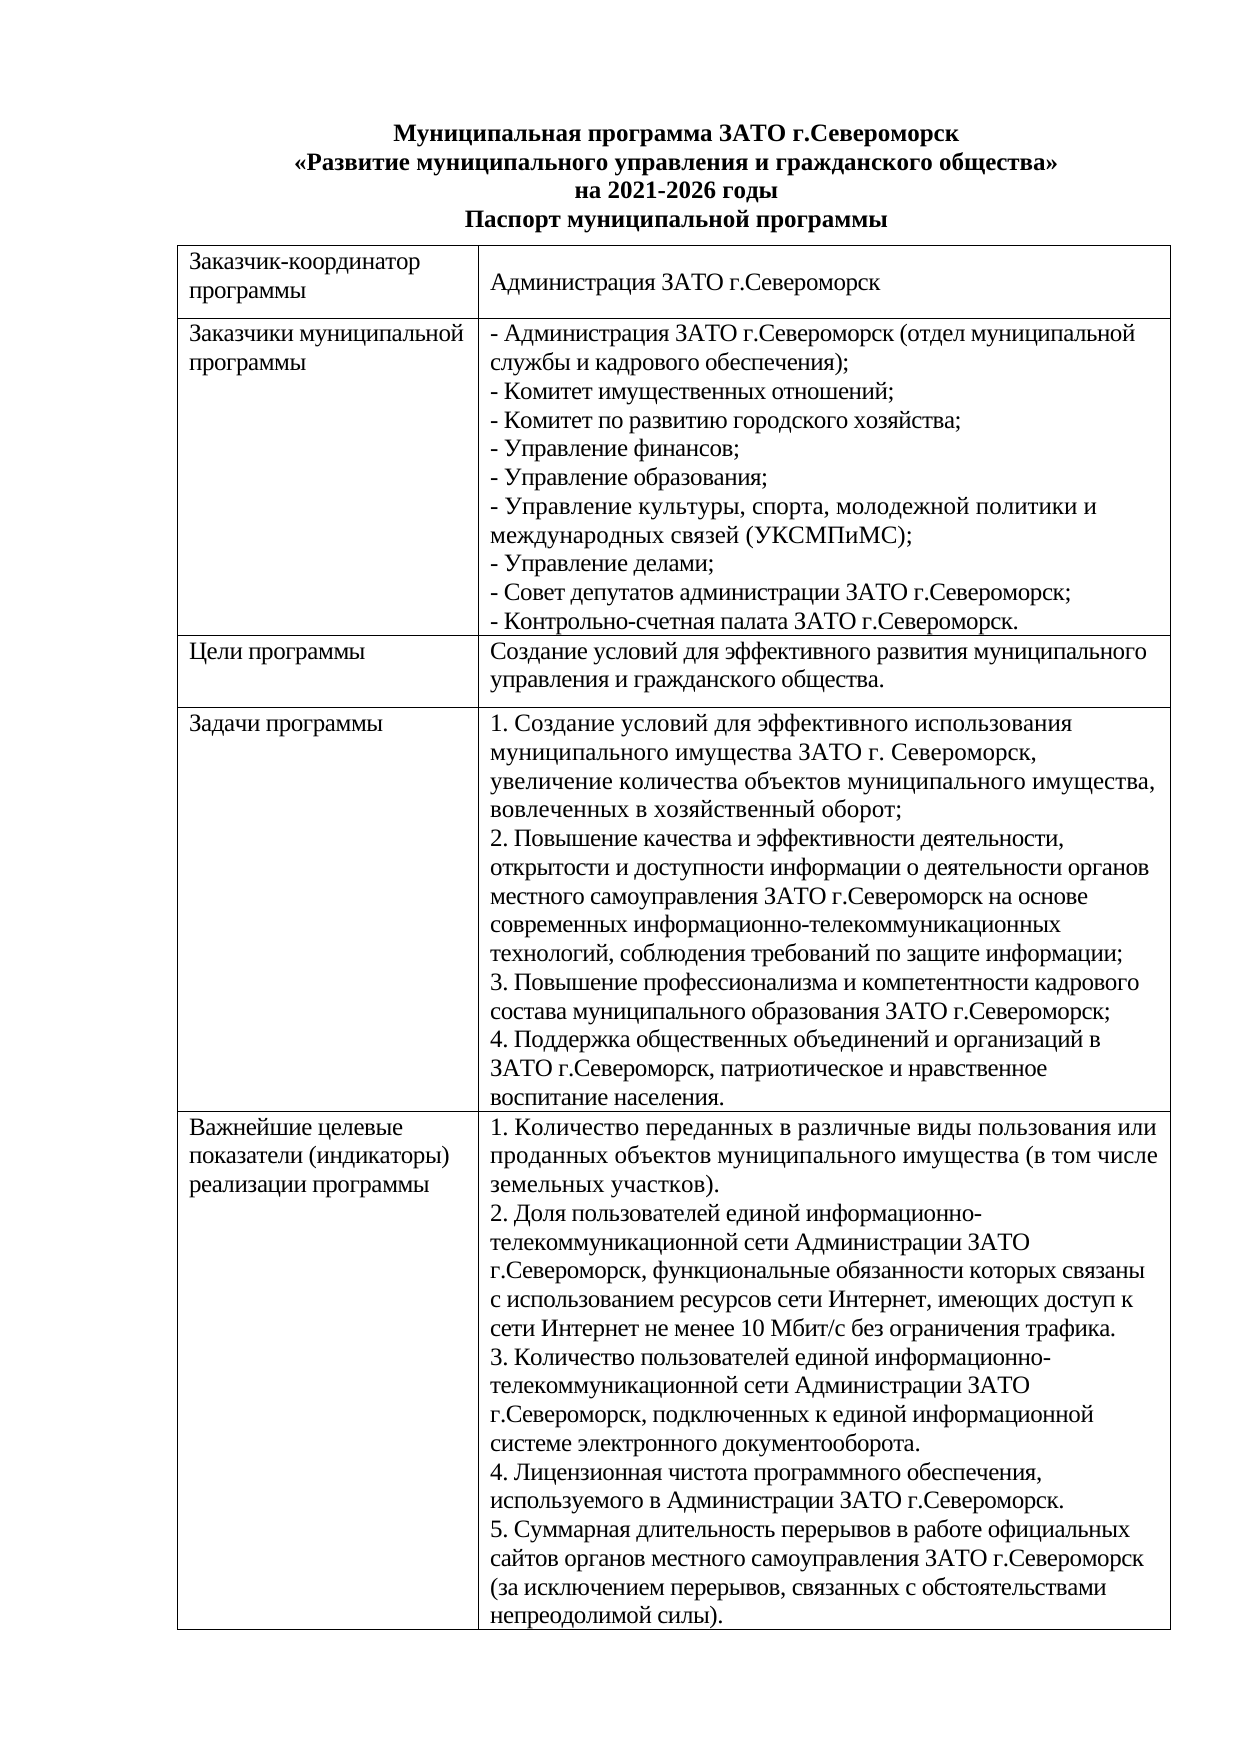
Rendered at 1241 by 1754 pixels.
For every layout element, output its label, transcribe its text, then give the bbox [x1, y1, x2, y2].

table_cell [178, 1112, 478, 1629]
table_cell Создание условий для эффективного развития муниципального управления и гражданского общества. [479, 636, 1170, 707]
text Паспорт муниципальной программы [177, 204, 1175, 233]
table_header Администрация ЗАТО г.Североморск [479, 246, 1170, 317]
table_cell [479, 1112, 1170, 1629]
text «Развитие муниципального управления и гражданского общества» [177, 147, 1175, 176]
table_cell Задачи программы [178, 708, 478, 1111]
table_cell Цели программы [178, 636, 478, 707]
text на 2021-2026 годы [177, 176, 1175, 204]
table_header Заказчик-координатор программы [178, 246, 478, 317]
table_cell - Администрация ЗАТО г.Североморск (отдел муниципальной службы и кадрового обеспечения); - Комитет имущественных отношений; - Комитет по развитию городского хозяйства; - Управление финансов; - Управление образования; - Управление культуры, спорта, молодежной политики и международных связей (УКСМПиМС); - Управление делами; - Совет депутатов администрации ЗАТО г.Североморск; - Контрольно-счетная палата ЗАТО г.Североморск. [479, 319, 1170, 635]
table_cell 1. Создание условий для эффективного использования муниципального имущества ЗАТО г. Североморск, увеличение количества объектов муниципального имущества, вовлеченных в хозяйственный оборот; 2. Повышение качества и эффективности деятельности, открытости и доступности информации о деятельности органов местного самоуправления ЗАТО г.Североморск на основе современных информационно-телекоммуникационных технологий, соблюдения требований по защите информации; 3. Повышение профессионализма и компетентности кадрового состава муниципального образования ЗАТО г.Североморск; 4. Поддержка общественных объединений и организаций в ЗАТО г.Североморск, патриотическое и нравственное воспитание населения. [479, 708, 1170, 1111]
table_cell Заказчики муниципальной программы [178, 319, 478, 635]
text Муниципальная программа ЗАТО г.Североморск [177, 118, 1175, 147]
